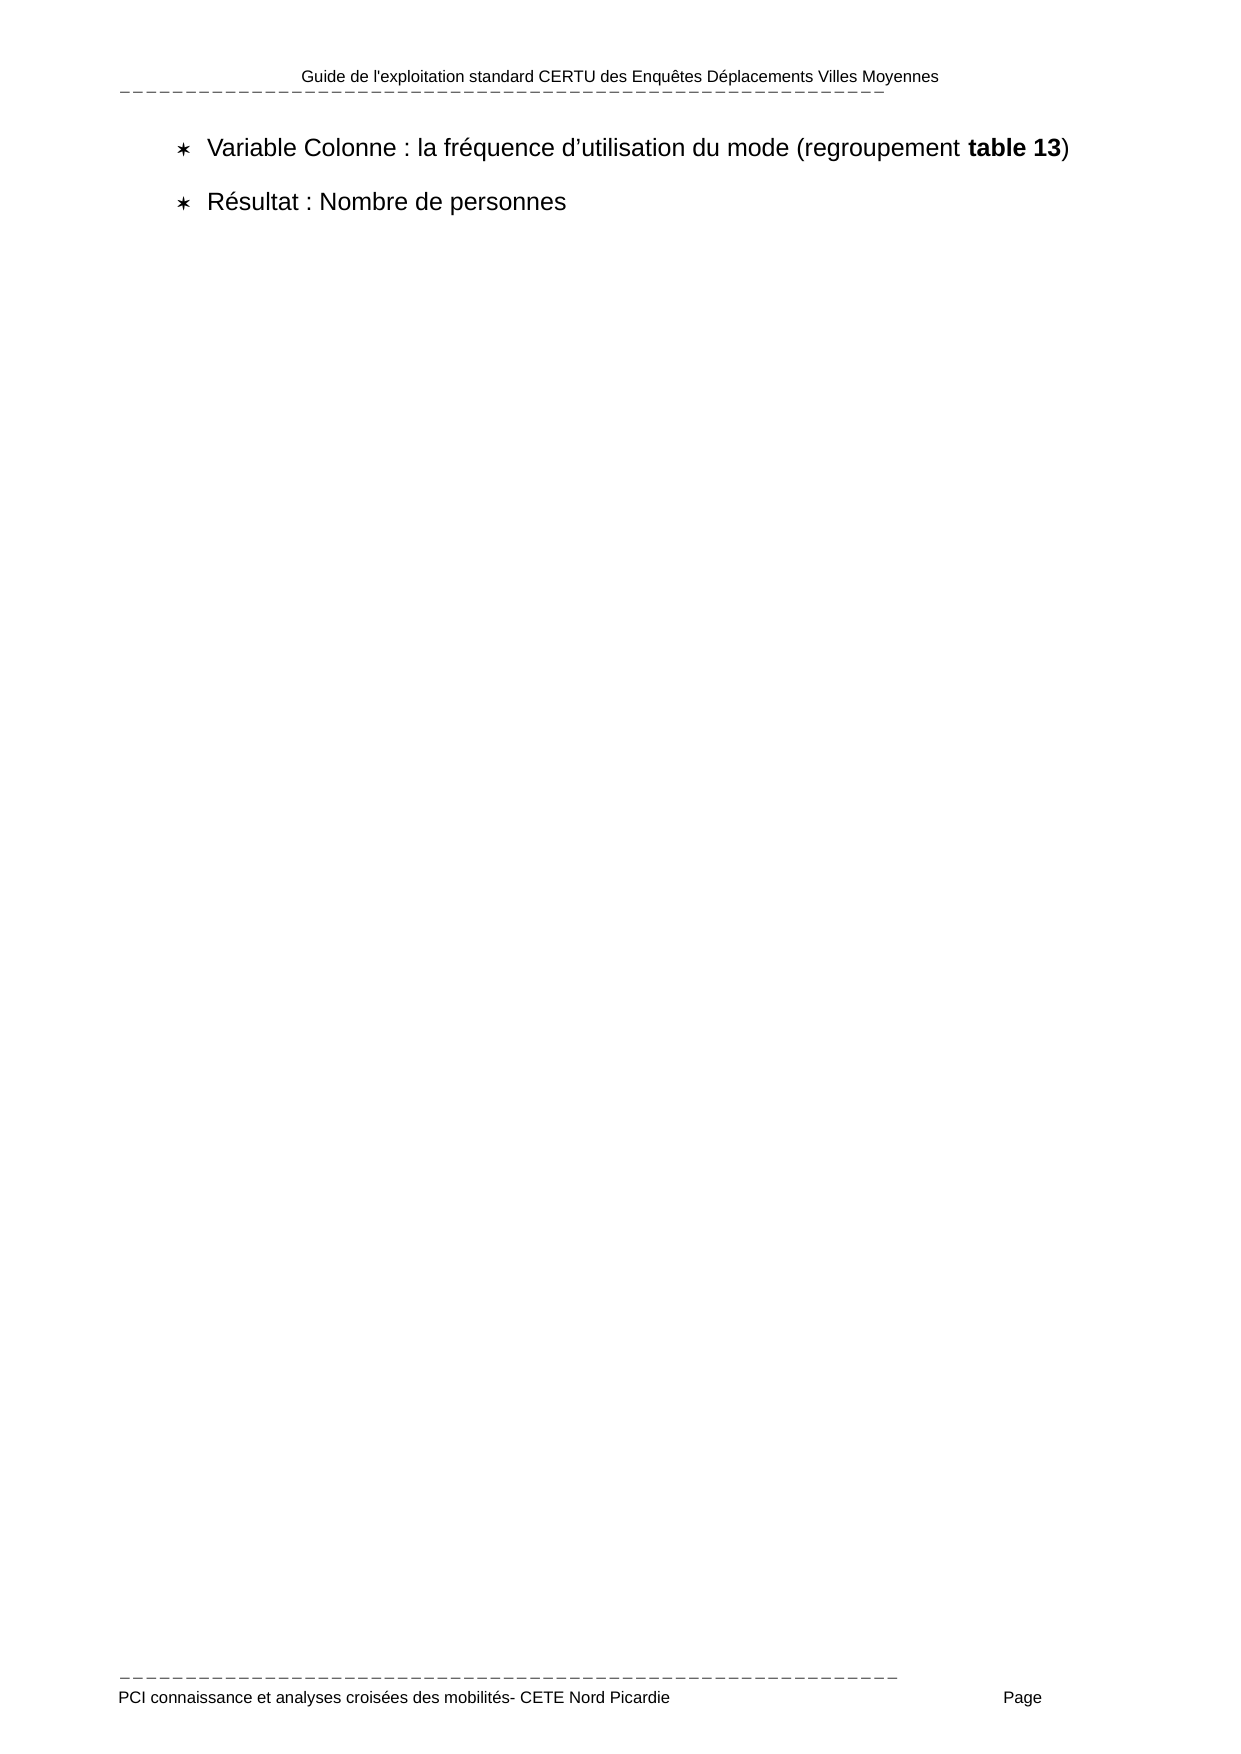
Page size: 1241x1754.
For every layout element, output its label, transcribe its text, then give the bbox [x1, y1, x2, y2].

list Résultat : Nombre de personnes [177, 187, 1122, 216]
list Variable Colonne : la fréquence d’utilisation du mode (regroupement table 13) [177, 133, 1122, 162]
